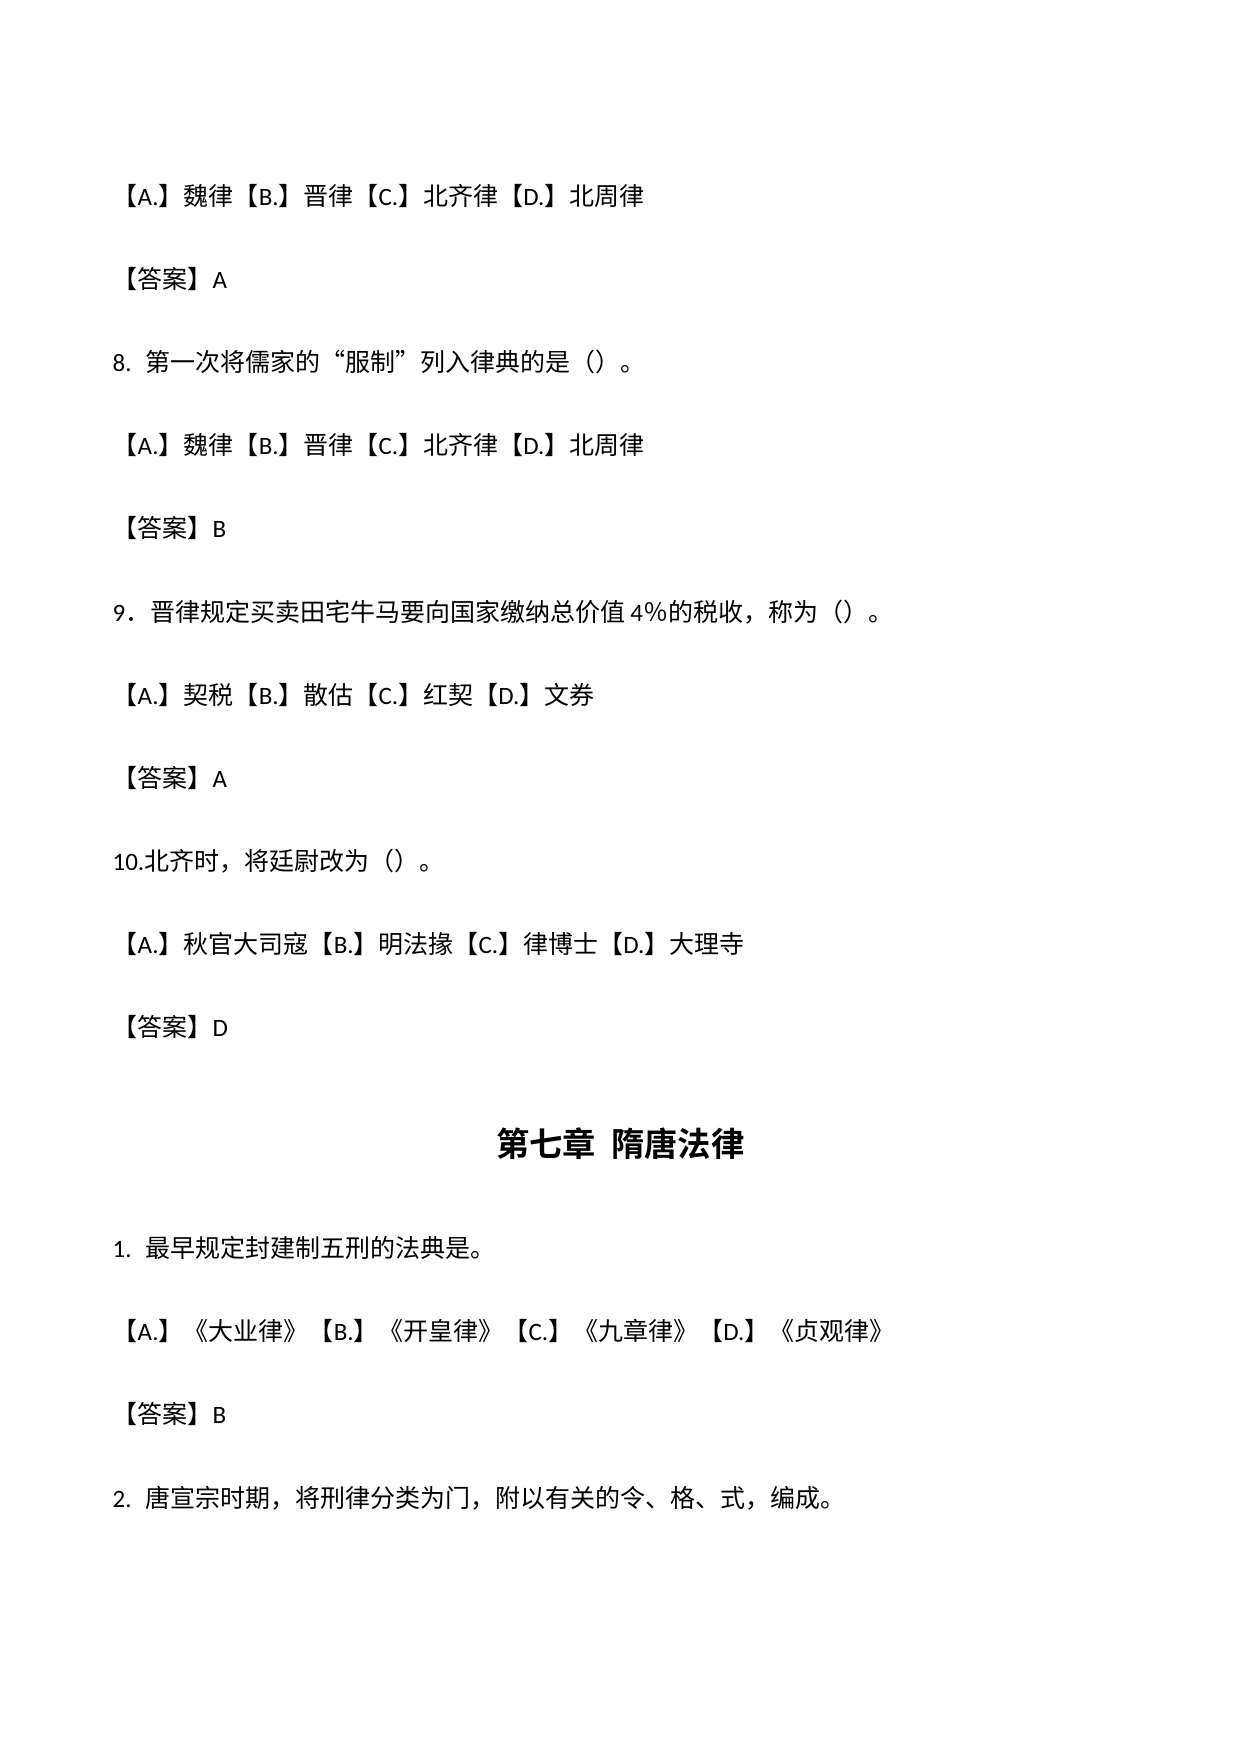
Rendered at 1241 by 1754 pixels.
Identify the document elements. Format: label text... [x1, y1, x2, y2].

list 第一次将儒家的“服制”列入律典的是（）。 [112, 328, 1128, 393]
list 【A.】魏律【B.】晋律【C.】北齐律【D.】北周律 [112, 162, 1128, 227]
list 第七章 隋唐法律 [112, 1109, 1128, 1174]
list 9．晋律规定买卖田宅牛马要向国家缴纳总价值4％的税收，称为（）。 [112, 578, 1128, 643]
list 10.北齐时，将廷尉改为（）。 [112, 827, 1128, 892]
list 【A.】秋官大司寇【B.】明法掾【C.】律博士【D.】大理寺 [112, 910, 1128, 975]
list 【答案】D [112, 993, 1128, 1058]
list 最早规定封建制五刑的法典是。 [112, 1214, 1128, 1279]
list 【答案】A [112, 245, 1128, 310]
list 【A.】魏律【B.】晋律【C.】北齐律【D.】北周律 [112, 411, 1128, 476]
list 【A.】《大业律》【B.】《开皇律》【C.】《九章律》【D.】《贞观律》 [112, 1297, 1128, 1362]
list 【答案】B [112, 494, 1128, 559]
list 【答案】B [112, 1381, 1128, 1446]
list 唐宣宗时期，将刑律分类为门，附以有关的令、格、式，编成。 [112, 1464, 1128, 1529]
list 【A.】契税【B.】散估【C.】红契【D.】文券 [112, 661, 1128, 726]
list 【答案】A [112, 744, 1128, 809]
